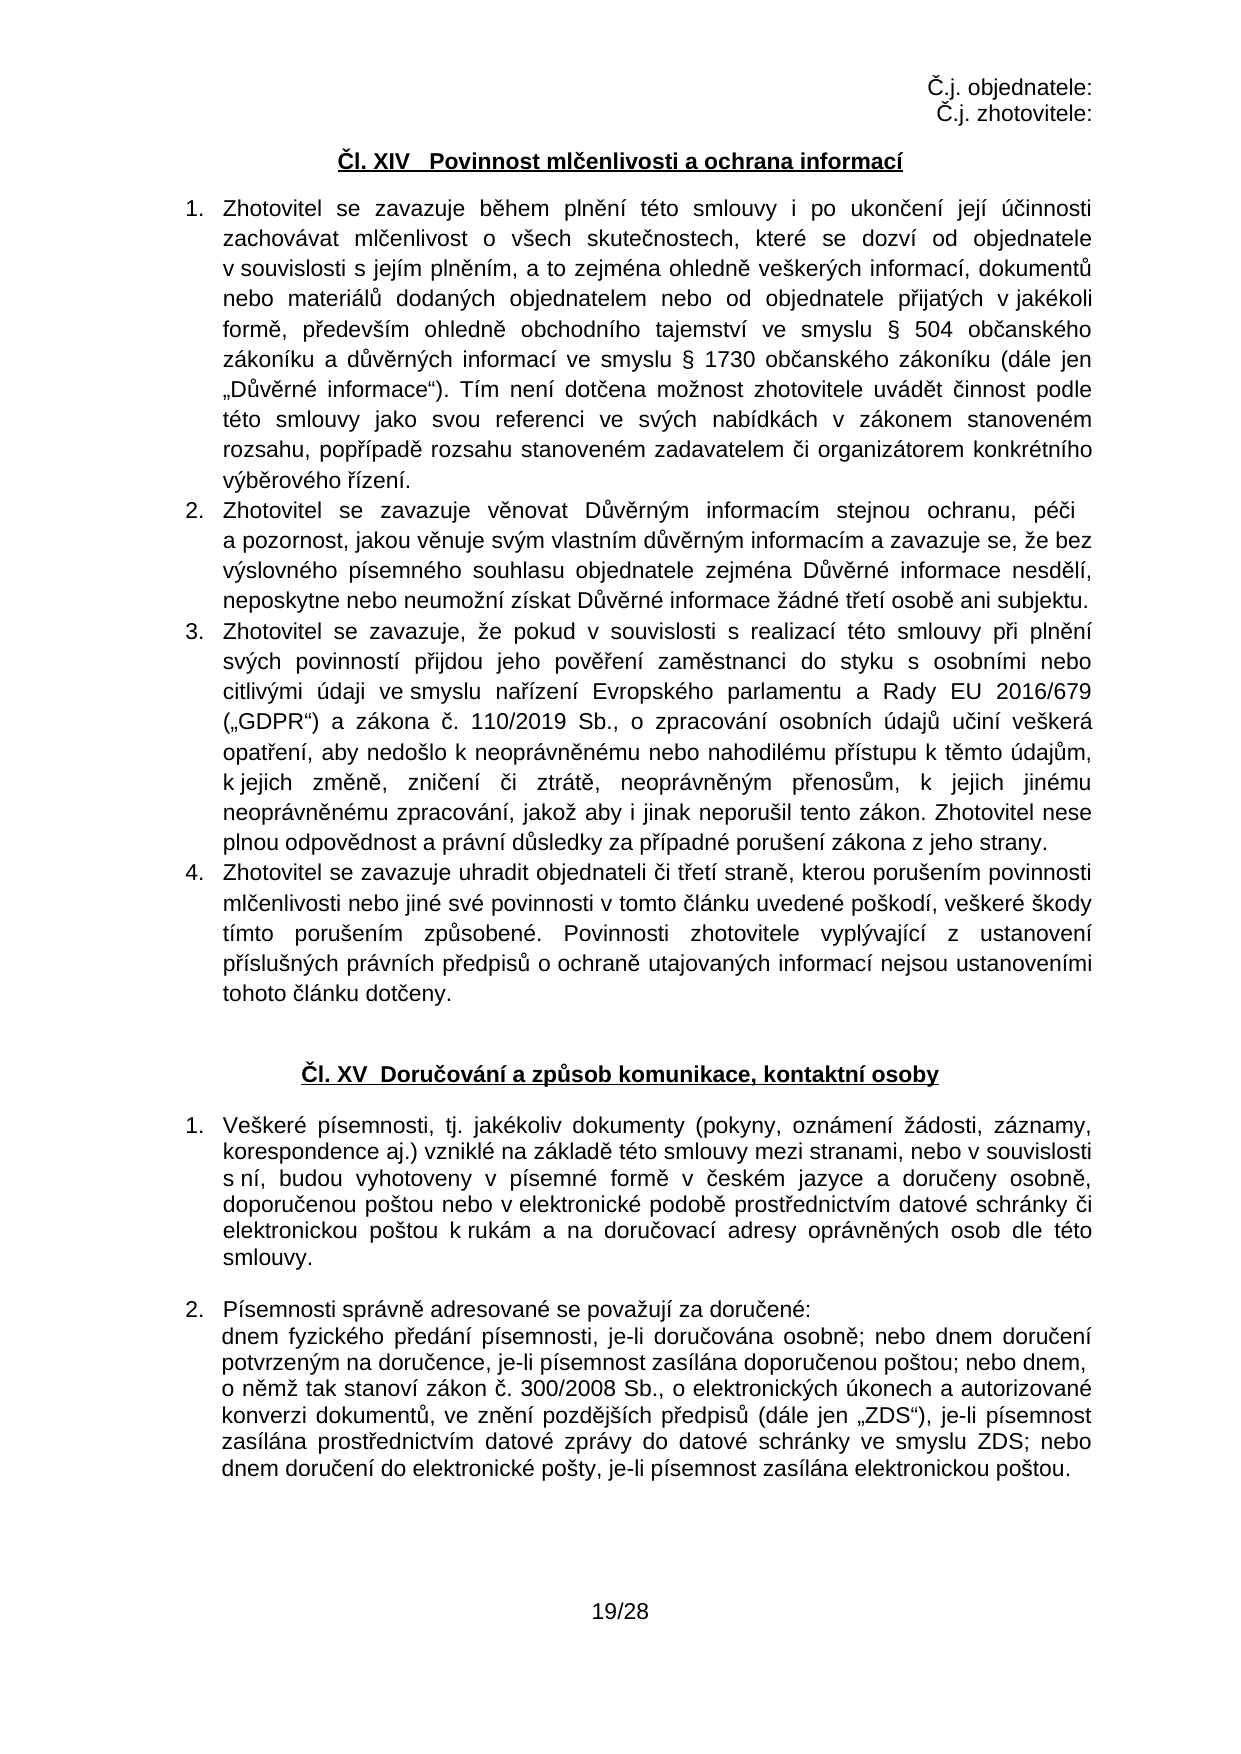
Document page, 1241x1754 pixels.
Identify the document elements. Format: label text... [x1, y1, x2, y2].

text o němž tak stanoví zákon č. 300/2008 Sb., o elektronických úkonech a autorizované konverzi dokumentů, ve znění pozdějších předpisů (dále jen „ZDS“), je-li písemnost zasílána prostřednictvím datové zprávy do datové schránky ve smyslu ZDS; nebo dnem doručení do elektronické pošty, je-li písemnost zasílána elektronickou poštou. [221, 1375, 1093, 1481]
list Zhotovitel se zavazuje uhradit objednateli či třetí straně, kterou porušením povinnosti mlčenlivosti nebo jiné své povinnosti v tomto článku uvedené poškodí, veškeré škody tímto porušením způsobené. Povinnosti zhotovitele vyplývající z ustanovení příslušných právních předpisů o ochraně utajovaných informací nejsou ustanoveními tohoto článku dotčeny. [185, 859, 1093, 1007]
list Písemnosti správně adresované se považují za doručené: [185, 1296, 1093, 1323]
list Veškeré písemnosti, tj. jakékoliv dokumenty (pokyny, oznámení žádosti, záznamy, korespondence aj.) vzniklé na základě této smlouvy mezi stranami, nebo v souvislosti s ní, budou vyhotoveny v písemné formě v českém jazyce a doručeny osobně, doporučenou poštou nebo v elektronické podobě prostřednictvím datové schránky či elektronickou poštou k rukám a na doručovací adresy oprávněných osob dle této smlouvy. [185, 1112, 1093, 1270]
text Čl. XIV Povinnost mlčenlivosti a ochrana informací [148, 148, 1093, 174]
list Zhotovitel se zavazuje, že pokud v souvislosti s realizací této smlouvy při plnění svých povinností přijdou jeho pověření zaměstnanci do styku s osobními nebo citlivými údaji ve smyslu nařízení Evropského parlamentu a Rady EU 2016/679 („GDPR“) a zákona č. 110/2019 Sb., o zpracování osobních údajů učiní veškerá opatření, aby nedošlo k neoprávněnému nebo nahodilému přístupu k těmto údajům, k jejich změně, zničení či ztrátě, neoprávněným přenosům, k jejich jinému neoprávněnému zpracování, jakož aby i jinak neporušil tento zákon. Zhotovitel nese plnou odpovědnost a právní důsledky za případné porušení zákona z jeho strany. [185, 618, 1093, 856]
list Zhotovitel se zavazuje během plnění této smlouvy i po ukončení její účinnosti zachovávat mlčenlivost o všech skutečnostech, které se dozví od objednatele v souvislosti s jejím plněním, a to zejména ohledně veškerých informací, dokumentů nebo materiálů dodaných objednatelem nebo od objednatele přijatých v jakékoli formě, především ohledně obchodního tajemství ve smyslu § 504 občanského zákoníku a důvěrných informací ve smyslu § 1730 občanského zákoníku (dále jen „Důvěrné informace“). Tím není dotčena možnost zhotovitele uvádět činnost podle této smlouvy jako svou referenci ve svých nabídkách v zákonem stanoveném rozsahu, popřípadě rozsahu stanoveném zadavatelem či organizátorem konkrétního výběrového řízení. [185, 195, 1093, 493]
list Zhotovitel se zavazuje věnovat Důvěrným informacím stejnou ochranu, péči a pozornost, jakou věnuje svým vlastním důvěrným informacím a zavazuje se, že bez výslovného písemného souhlasu objednatele zejména Důvěrné informace nesdělí, neposkytne nebo neumožní získat Důvěrné informace žádné třetí osobě ani subjektu. [185, 497, 1093, 614]
text Čl. XV Doručování a způsob komunikace, kontaktní osoby [148, 1061, 1093, 1088]
text dnem fyzického předání písemnosti, je-li doručována osobně; nebo dnem doručení potvrzeným na doručence, je-li písemnost zasílána doporučenou poštou; nebo dnem, [221, 1323, 1093, 1375]
